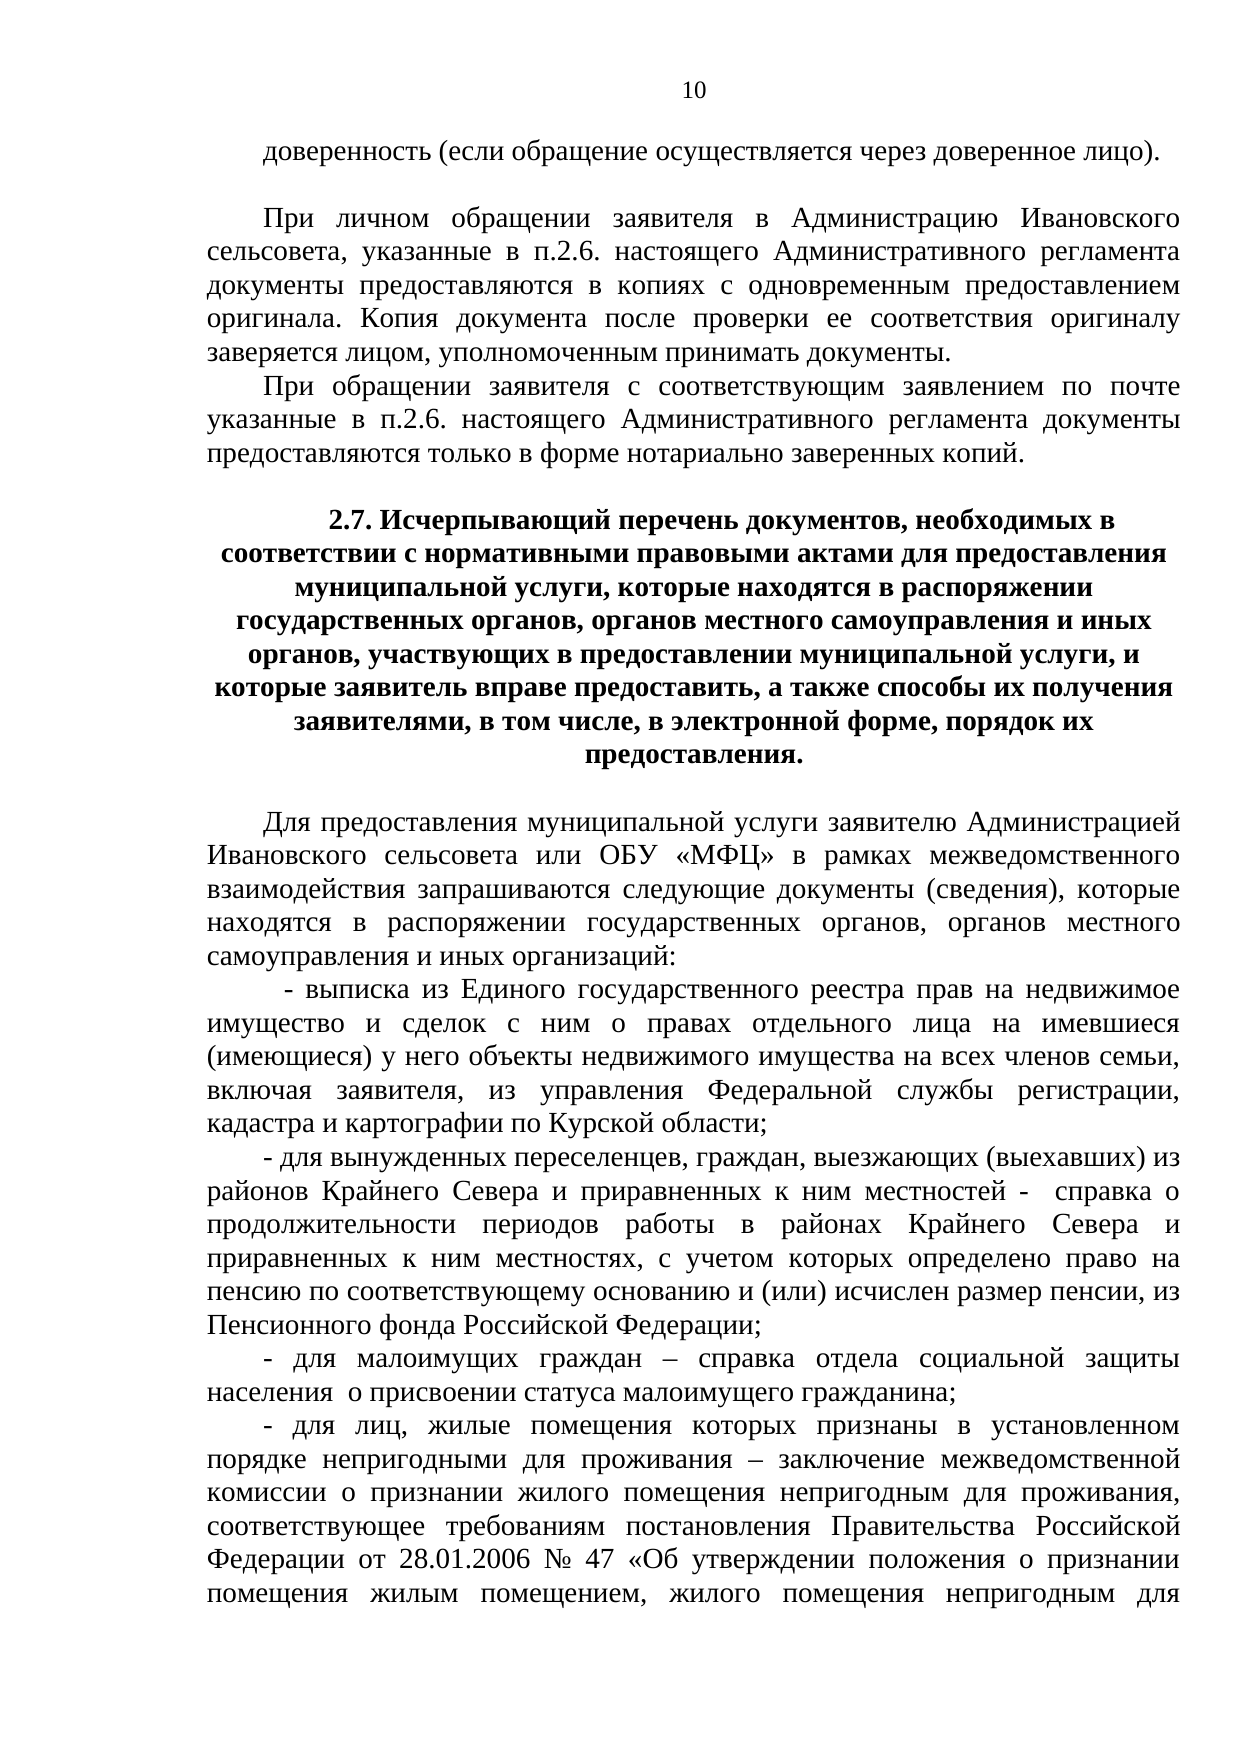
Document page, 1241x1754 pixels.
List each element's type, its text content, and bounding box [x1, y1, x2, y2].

text - для малоимущих граждан – справка отдела социальной защиты населения о присвоении статуса малоимущего гражданина; [207, 1340, 1181, 1407]
text Для предоставления муниципальной услуги заявителю Администрацией Ивановского сельсовета или ОБУ «МФЦ» в рамках межведомственного взаимодействия запрашиваются следующие документы (сведения), которые находятся в распоряжении государственных органов, органов местного самоуправления и иных организаций: [207, 804, 1181, 971]
text При обращении заявителя с соответствующим заявлением по почте указанные в п.2.6. настоящего Административного регламента документы предоставляются только в форме нотариально заверенных копий. [207, 368, 1181, 468]
text - выписка из Единого государственного реестра прав на недвижимое имущество и сделок с ним о правах отдельного лица на имевшиеся (имеющиеся) у него объекты недвижимого имущества на всех членов семьи, включая заявителя, из управления Федеральной службы регистрации, кадастра и картографии по Курской области; [207, 971, 1181, 1139]
text доверенность (если обращение осуществляется через доверенное лицо). [207, 133, 1181, 166]
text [207, 1407, 1181, 1609]
text При личном обращении заявителя в Администрацию Ивановского сельсовета, указанные в п.2.6. настоящего Административного регламента документы предоставляются в копиях с одновременным предоставлением оригинала. Копия документа после проверки ее соответствия оригиналу заверяется лицом, уполномоченным принимать документы. [207, 200, 1181, 368]
text - для вынужденных переселенцев, граждан, выезжающих (выехавших) из районов Крайнего Севера и приравненных к ним местностей - справка о продолжительности периодов работы в районах Крайнего Севера и приравненных к ним местностях, с учетом которых определено право на пенсию по соответствующему основанию и (или) исчислен размер пенсии, из Пенсионного фонда Российской Федерации; [207, 1139, 1181, 1340]
text 2.7. Исчерпывающий перечень документов, необходимых в соответствии с нормативными правовыми актами для предоставления муниципальной услуги, которые находятся в распоряжении государственных органов, органов местного самоуправления и иных органов, участвующих в предоставлении муниципальной услуги, и которые заявитель вправе предоставить, а также способы их получения заявителями, в том числе, в электронной форме, порядок их предоставления. [207, 502, 1181, 770]
